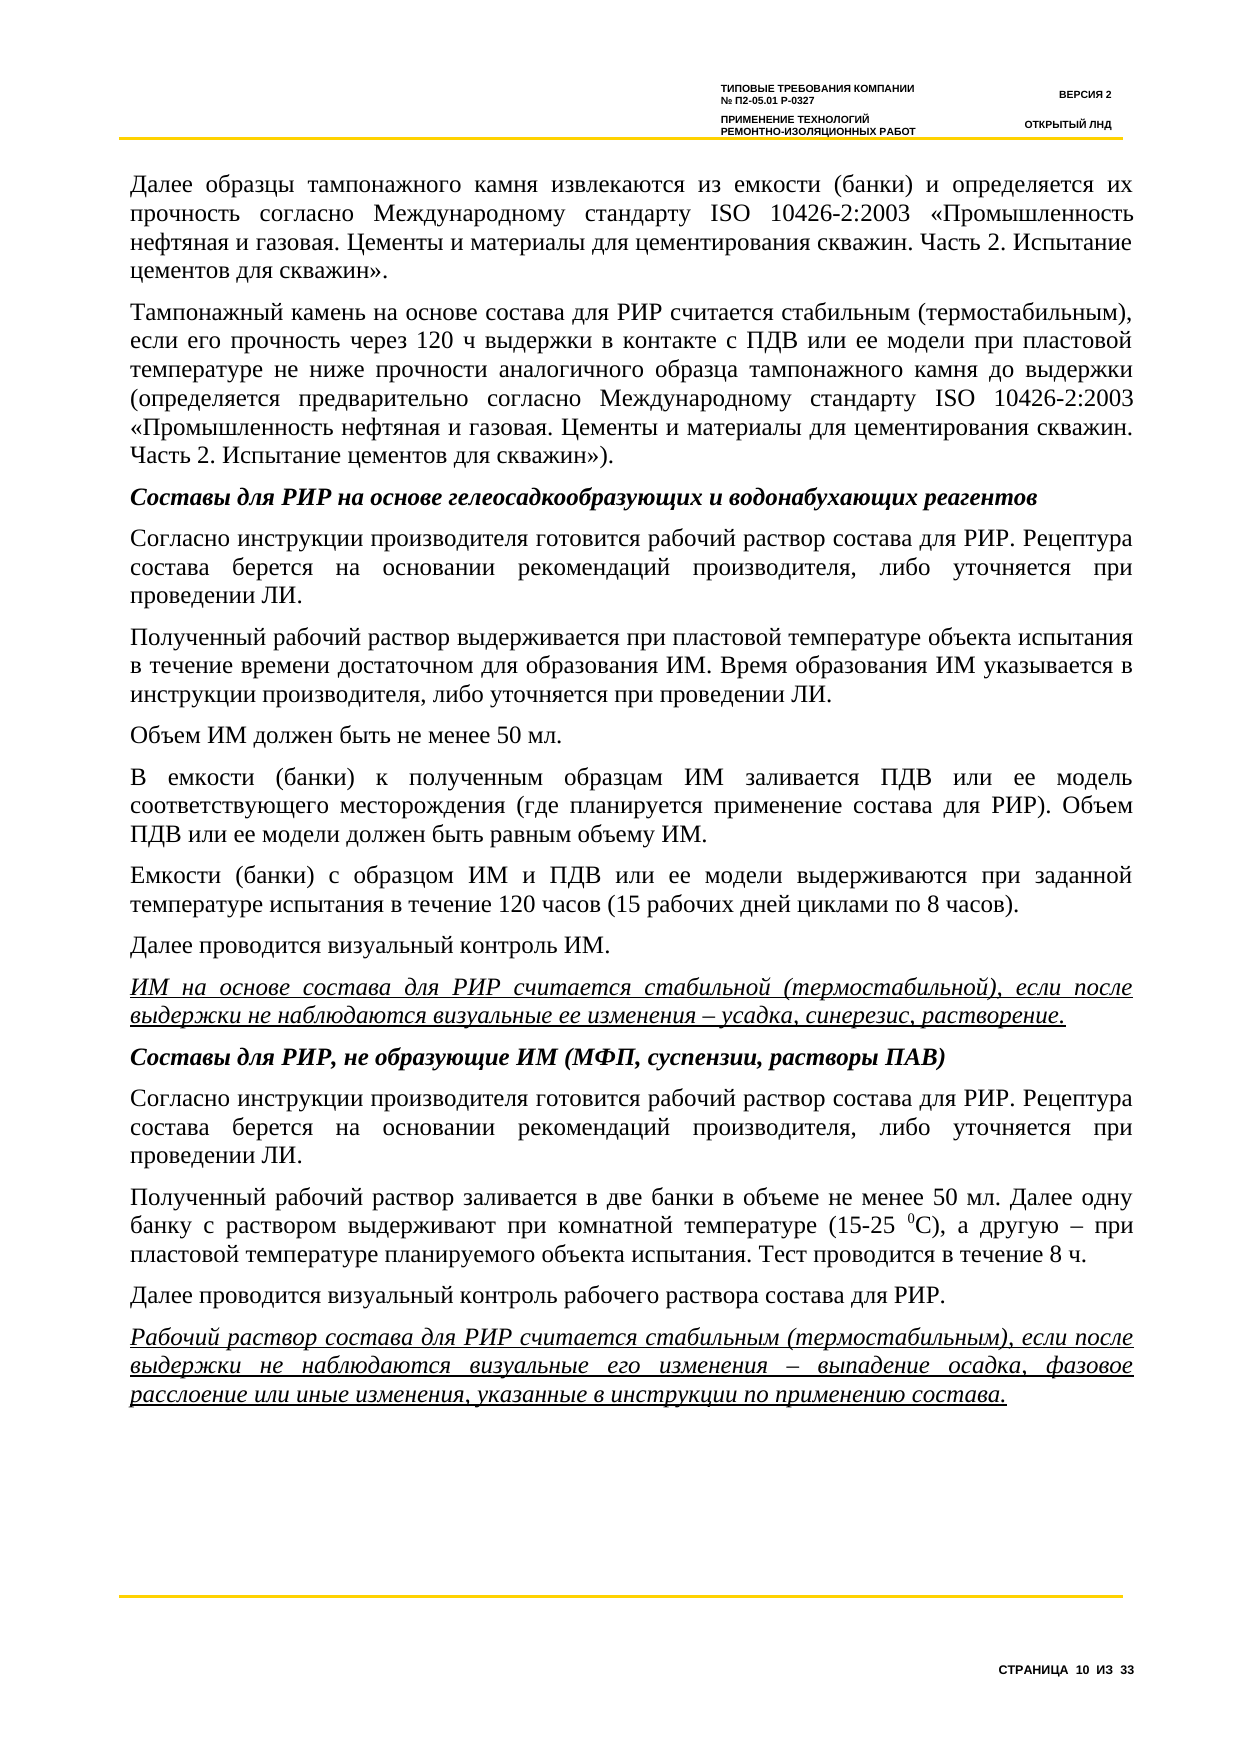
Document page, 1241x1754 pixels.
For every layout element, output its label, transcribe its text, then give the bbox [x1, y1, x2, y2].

text Рабочий раствор состава для РИР считается стабильным (термостабильным), если после выдержки не наблюдаются визуальные его изменения – выпадение осадка, фазовое расслоение или иные изменения, указанные в инструкции по применению состава. [130, 1348, 1134, 1375]
text ИМ на основе состава для РИР считается стабильной (термостабильной), если после выдержки не наблюдаются визуальные ее изменения – усадка, синерезис, растворение. [130, 972, 1134, 1029]
text В емкости (банки) к полученным образцам ИМ заливается ПДВ или ее модель соответствующего месторождения (где планируется применение состава для РИР). Объем ПДВ или ее модели должен быть равным объему ИМ. [130, 762, 1134, 848]
text Рабочий раствор состава для РИР считается стабильным (термостабильным), если после выдержки не наблюдаются визуальные его изменения – выпадение осадка, фазовое расслоение или иные изменения, указанные в инструкции по применению состава. [130, 1377, 1134, 1408]
text Согласно инструкции производителя готовится рабочий раствор состава для РИР. Рецептура состава берется на основании рекомендаций производителя, либо уточняется при проведении ЛИ. [130, 523, 1134, 609]
text Рабочий раствор состава для РИР считается стабильным (термостабильным), если после выдержки не наблюдаются визуальные его изменения – выпадение осадка, фазовое расслоение или иные изменения, указанные в инструкции по применению состава. [130, 1322, 1134, 1347]
text Согласно инструкции производителя готовится рабочий раствор состава для РИР. Рецептура состава берется на основании рекомендаций производителя, либо уточняется при проведении ЛИ. [130, 1083, 1134, 1169]
text Полученный рабочий раствор выдерживается при пластовой температуре объекта испытания в течение времени достаточном для образования ИМ. Время образования ИМ указывается в инструкции производителя, либо уточняется при проведении ЛИ. [130, 622, 1134, 708]
text Далее проводится визуальный контроль ИМ. [130, 930, 1134, 959]
text Емкости (банки) с образцом ИМ и ПДВ или ее модели выдерживаются при заданной температуре испытания в течение 120 часов (15 рабочих дней циклами по 8 часов). [130, 860, 1134, 918]
text Составы для РИР на основе гелеосадкообразующих и водонабухающих реагентов [130, 482, 1134, 510]
text Полученный рабочий раствор заливается в две банки в объеме не менее 50 мл. Далее одну банку с раствором выдерживают при комнатной температуре (15-25 0С), а другую – при пластовой температуре планируемого объекта испытания. Тест проводится в течение 8 ч. [130, 1182, 1134, 1268]
text Объем ИМ должен быть не менее 50 мл. [130, 720, 1134, 749]
text Далее образцы тампонажного камня извлекаются из емкости (банки) и определяется их прочность согласно Международному стандарту ISO 10426-2:2003 «Промышленность нефтяная и газовая. Цементы и материалы для цементирования скважин. Часть 2. Испытание цементов для скважин». [130, 169, 1134, 284]
text Тампонажный камень на основе состава для РИР считается стабильным (термостабильным), если его прочность через 120 ч выдержки в контакте с ПДВ или ее модели при пластовой температуре не ниже прочности аналогичного образца тампонажного камня до выдержки (определяется предварительно согласно Международному стандарту ISO 10426-2:2003 «Промышленность нефтяная и газовая. Цементы и материалы для цементирования скважин. Часть 2. Испытание цементов для скважин»). [130, 297, 1134, 469]
text Составы для РИР, не образующие ИМ (МФП, суспензии, растворы ПАВ) [130, 1042, 1134, 1070]
text Далее проводится визуальный контроль рабочего раствора состава для РИР. [130, 1280, 1134, 1309]
